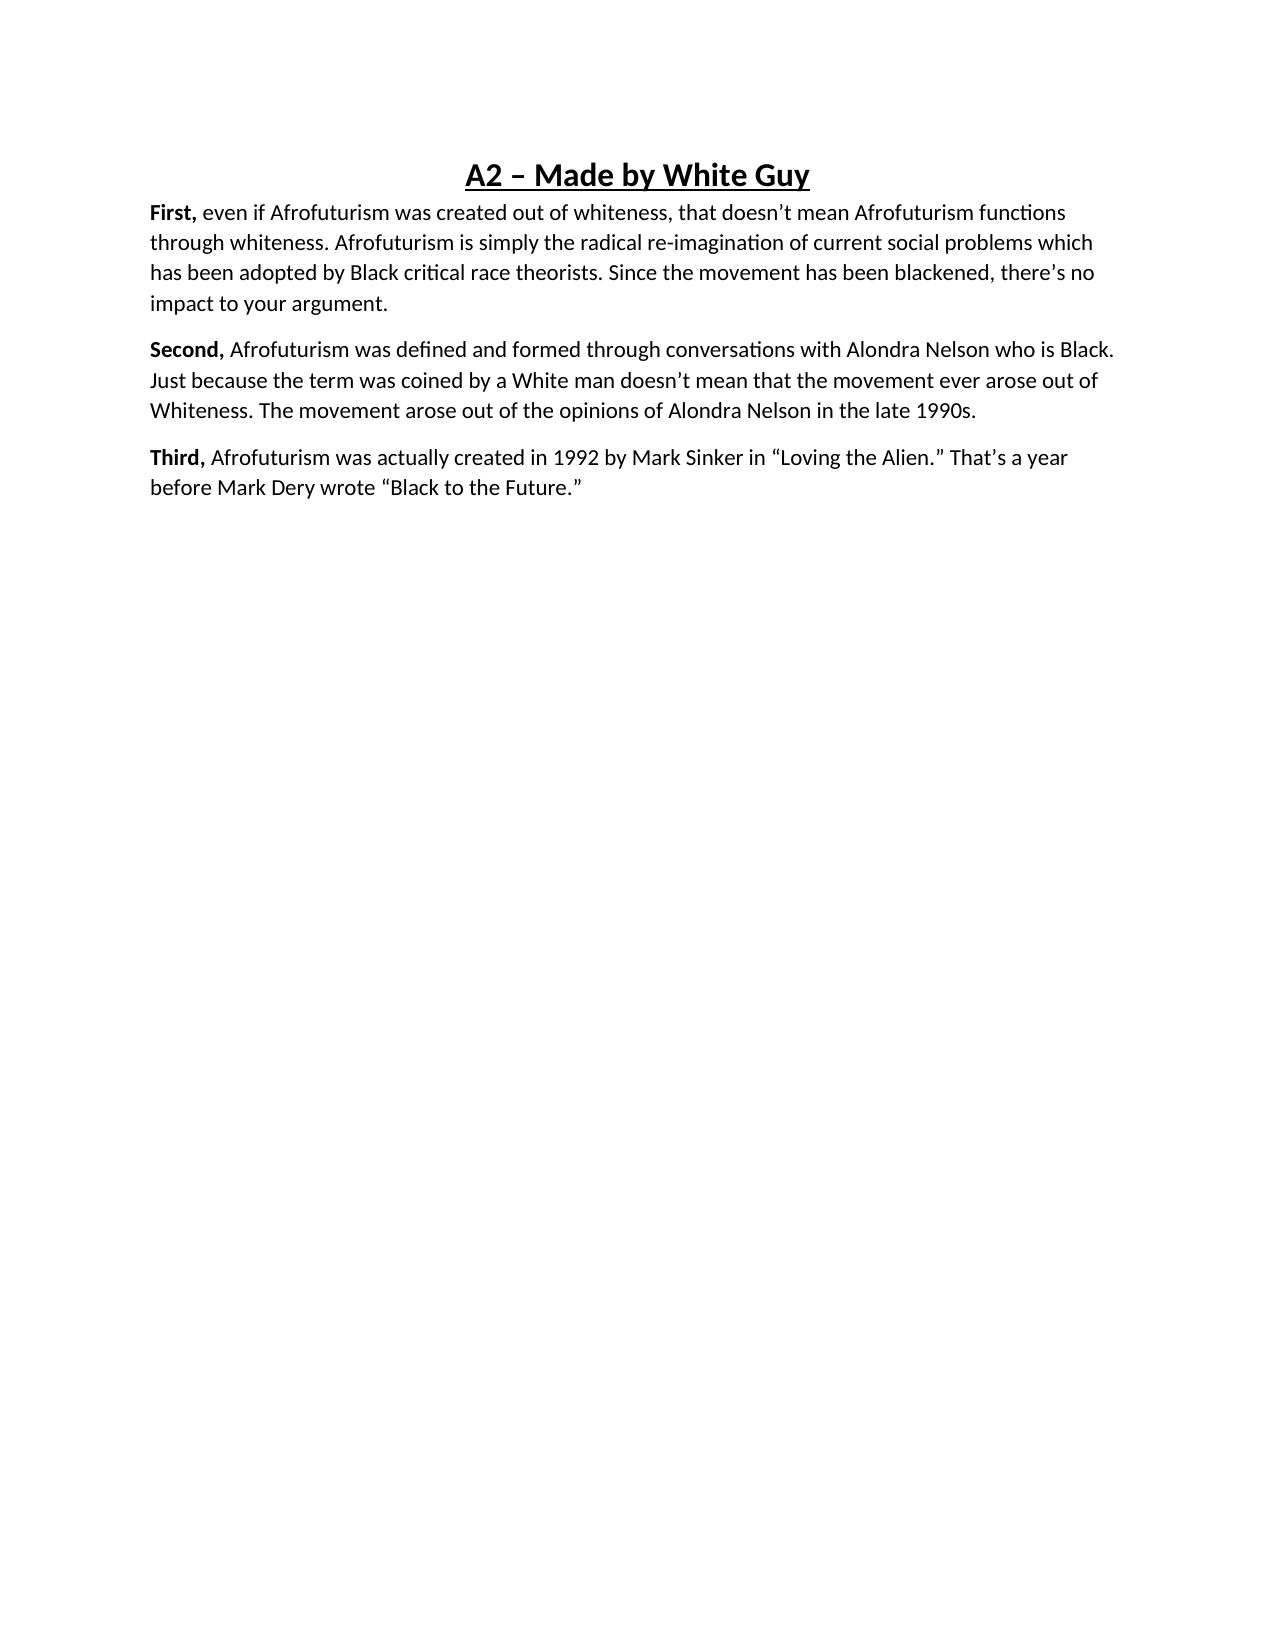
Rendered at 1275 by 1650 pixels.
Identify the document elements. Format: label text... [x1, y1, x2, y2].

subtitle A2 – Made by White Guy [150, 154, 1125, 195]
text Second, Afrofuturism was defined and formed through conversations with Alondra Nelson who is Black. Just because the term was coined by a White man doesn’t mean that the movement ever arose out of Whiteness. The movement arose out of the opinions of Alondra Nelson in the late 1990s. [150, 336, 1125, 424]
text Third, Afrofuturism was actually created in 1992 by Mark Sinker in “Loving the Alien.” That’s a year before Mark Dery wrote “Black to the Future.” [150, 443, 1125, 501]
text First, even if Afrofuturism was created out of whiteness, that doesn’t mean Afrofuturism functions through whiteness. Afrofuturism is simply the radical re-imagination of current social problems which has been adopted by Black critical race theorists. Since the movement has been blackened, there’s no impact to your argument. [150, 198, 1125, 317]
